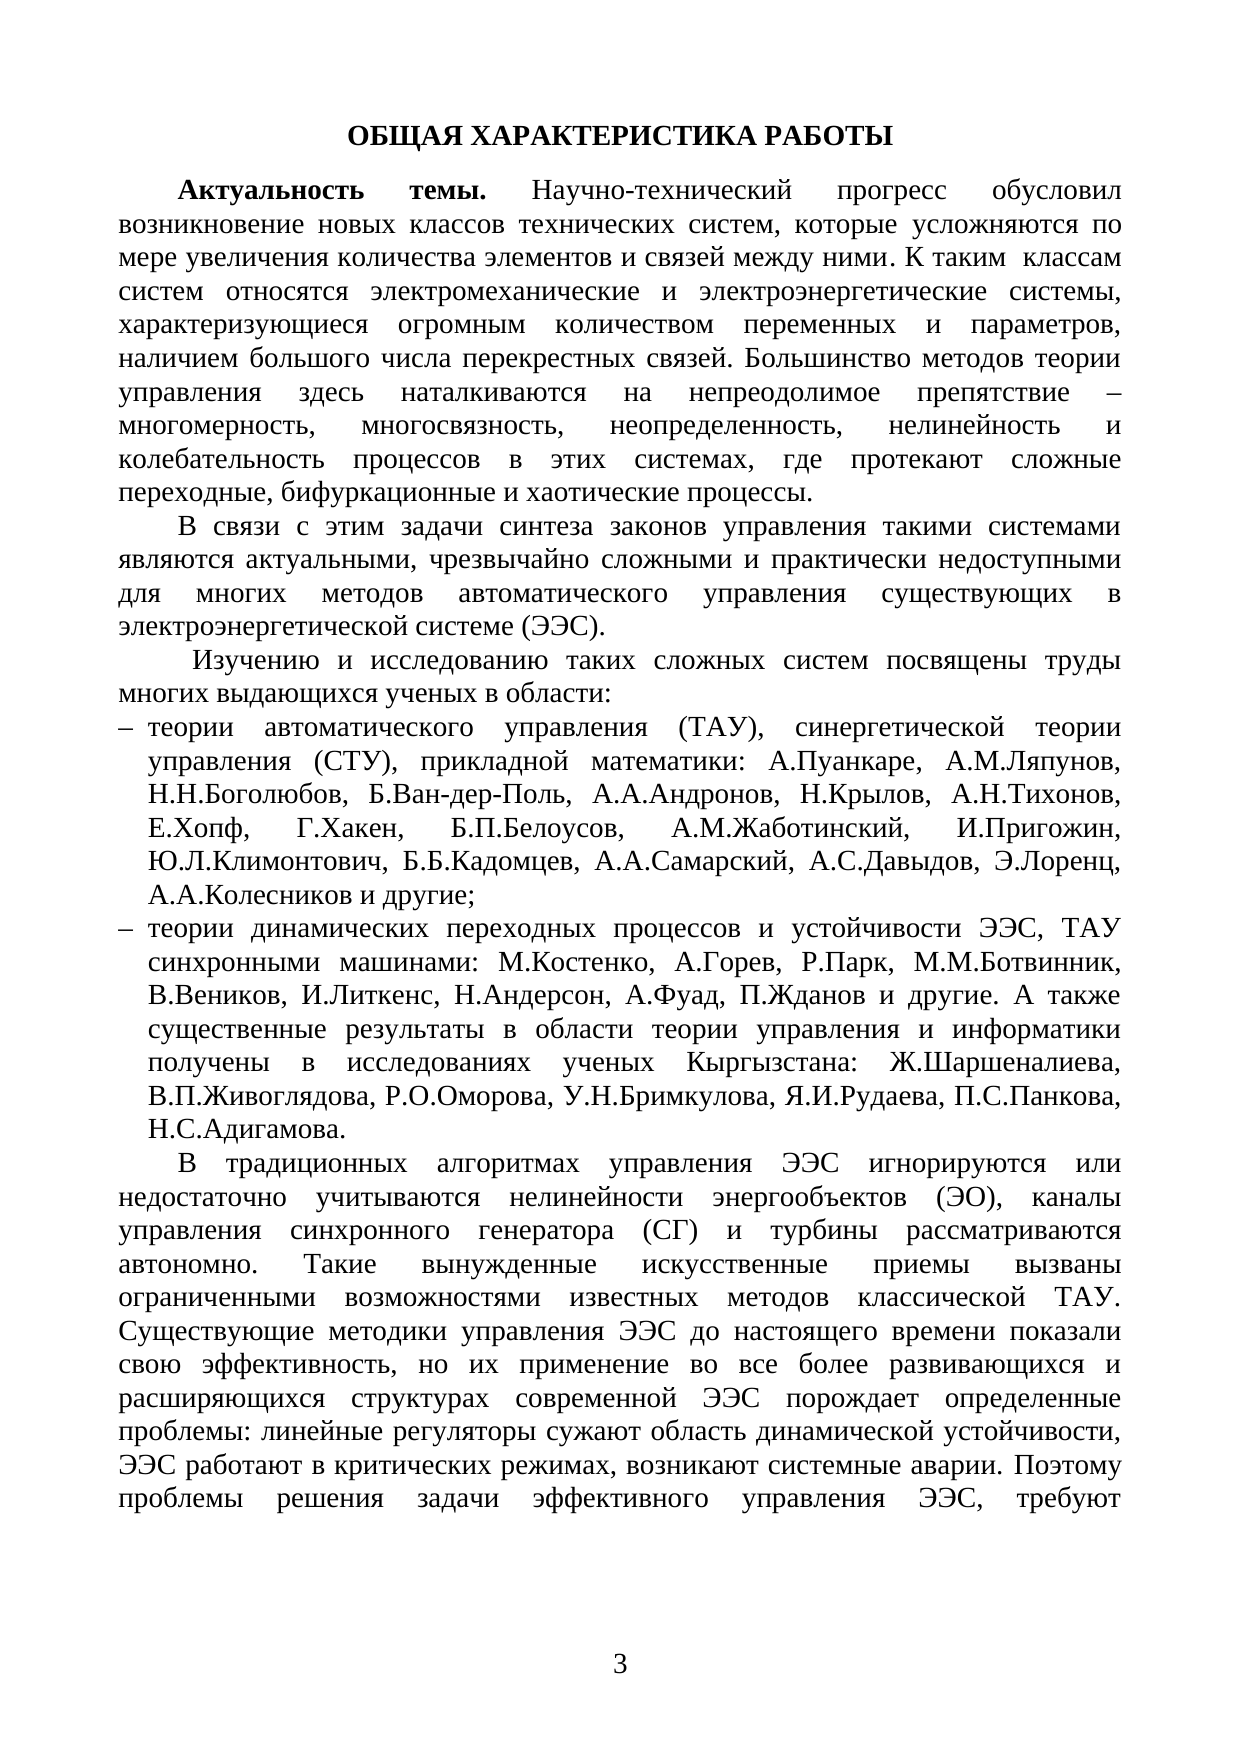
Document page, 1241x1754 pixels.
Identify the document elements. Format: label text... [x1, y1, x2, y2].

text ОБЩАЯ ХАРАКТЕРИСТИКА РАБОТЫ [118, 118, 1122, 152]
text В связи с этим задачи синтеза законов управления такими системами являются актуальными, чрезвычайно сложными и практически недоступными для многих методов автоматического управления существующих в электроэнергетической системе (ЭЭС). [118, 508, 1122, 642]
list теории динамических переходных процессов и устойчивости ЭЭС, ТАУ синхронными машинами: М.Костенко, А.Горев, Р.Парк, М.М.Ботвинник, В.Веников, И.Литкенс, Н.Андерсон, А.Фуад, П.Жданов и другие. А также существенные результаты в области теории управления и информатики получены в исследованиях ученых Кыргызстана: Ж.Шаршеналиева, В.П.Живоглядова, Р.О.Оморова, У.Н.Бримкулова, Я.И.Рудаева, П.С.Панкова, Н.С.Адигамова. [118, 910, 1122, 1145]
text Изучению и исследованию таких сложных систем посвящены труды многих выдающихся ученых в области: [118, 642, 1122, 709]
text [118, 1145, 1122, 1514]
list теории автоматического управления (ТАУ), синергетической теории управления (СТУ), прикладной математики: А.Пуанкаре, А.М.Ляпунов, Н.Н.Боголюбов, Б.Ван-дер-Поль, А.А.Андронов, Н.Крылов, А.Н.Тихонов, Е.Хопф, Г.Хакен, Б.П.Белоусов, А.М.Жаботинский, И.Пригожин, Ю.Л.Климонтович, Б.Б.Кадомцев, А.А.Самарский, А.С.Давыдов, Э.Лоренц, А.А.Колесников и другие; [118, 709, 1122, 910]
text Актуальность темы. Научно-технический прогресс обусловил возникновение новых классов технических систем, которые усложняются по мере увеличения количества элементов и связей между ними. К таким классам систем относятся электромеханические и электроэнергетические системы, характеризующиеся огромным количеством переменных и параметров, наличием большого числа перекрестных связей. Большинство методов теории управления здесь наталкиваются на непреодолимое препятствие – многомерность, многосвязность, неопределенность, нелинейность и колебательность процессов в этих системах, где протекают сложные переходные, бифуркационные и хаотические процессы. [118, 172, 1122, 508]
